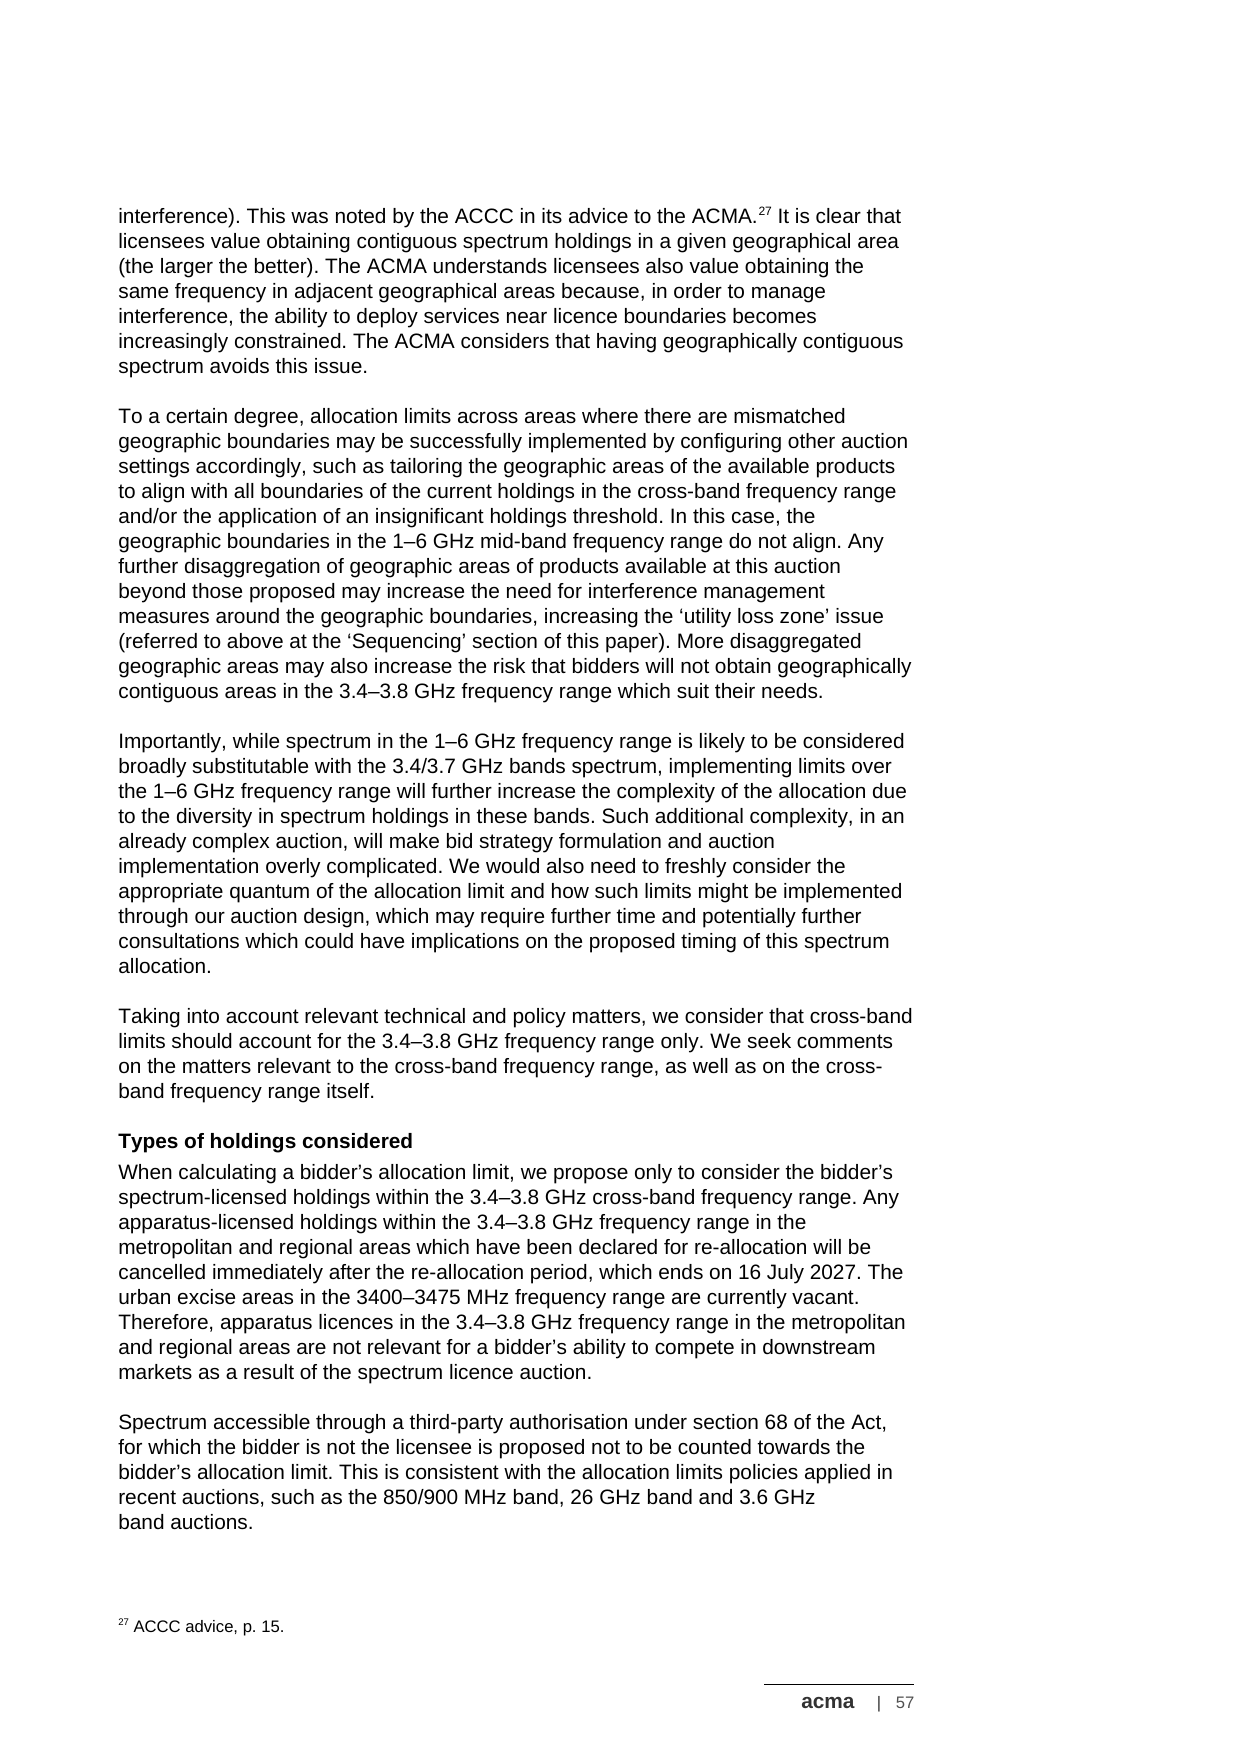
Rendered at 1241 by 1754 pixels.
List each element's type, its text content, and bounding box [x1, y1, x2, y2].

text Spectrum accessible through a third-party authorisation under section 68 of the Act, for which the bidder is not the licensee is proposed not to be counted towards the bidder’s allocation limit. This is consistent with the allocation limits policies applied in recent auctions, such as the 850/900 MHz band, 26 GHz band and 3.6 GHz band auctions. [118, 1409, 916, 1534]
text Taking into account relevant technical and policy matters, we consider that cross-band limits should account for the 3.4–3.8 GHz frequency range only. We seek comments on the matters relevant to the cross-band frequency range, as well as on the cross-band frequency range itself. [118, 1003, 916, 1103]
text When calculating a bidder’s allocation limit, we propose only to consider the bidder’s spectrum-licensed holdings within the 3.4–3.8 GHz cross-band frequency range. Any apparatus-licensed holdings within the 3.4–3.8 GHz frequency range in the metropolitan and regional areas which have been declared for re-allocation will be cancelled immediately after the re-allocation period, which ends on 16 July 2027. The urban excise areas in the 3400–3475 MHz frequency range are currently vacant. Therefore, apparatus licences in the 3.4–3.8 GHz frequency range in the metropolitan and regional areas are not relevant for a bidder’s ability to compete in downstream markets as a result of the spectrum licence auction. [118, 1159, 916, 1384]
subtitle Types of holdings considered [118, 1128, 916, 1153]
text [118, 203, 916, 378]
text To a certain degree, allocation limits across areas where there are mismatched geographic boundaries may be successfully implemented by configuring other auction settings accordingly, such as tailoring the geographic areas of the available products to align with all boundaries of the current holdings in the cross-band frequency range and/or the application of an insignificant holdings threshold. In this case, the geographic boundaries in the 1–6 GHz mid-band frequency range do not align. Any further disaggregation of geographic areas of products available at this auction beyond those proposed may increase the need for interference management measures around the geographic boundaries, increasing the ‘utility loss zone’ issue (referred to above at the ‘Sequencing’ section of this paper). More disaggregated geographic areas may also increase the risk that bidders will not obtain geographically contiguous areas in the 3.4–3.8 GHz frequency range which suit their needs. [118, 403, 916, 703]
text Importantly, while spectrum in the 1–6 GHz frequency range is likely to be considered broadly substitutable with the 3.4/3.7 GHz bands spectrum, implementing limits over the 1–6 GHz frequency range will further increase the complexity of the allocation due to the diversity in spectrum holdings in these bands. Such additional complexity, in an already complex auction, will make bid strategy formulation and auction implementation overly complicated. We would also need to freshly consider the appropriate quantum of the allocation limit and how such limits might be implemented through our auction design, which may require further time and potentially further consultations which could have implications on the proposed timing of this spectrum allocation. [118, 728, 916, 978]
